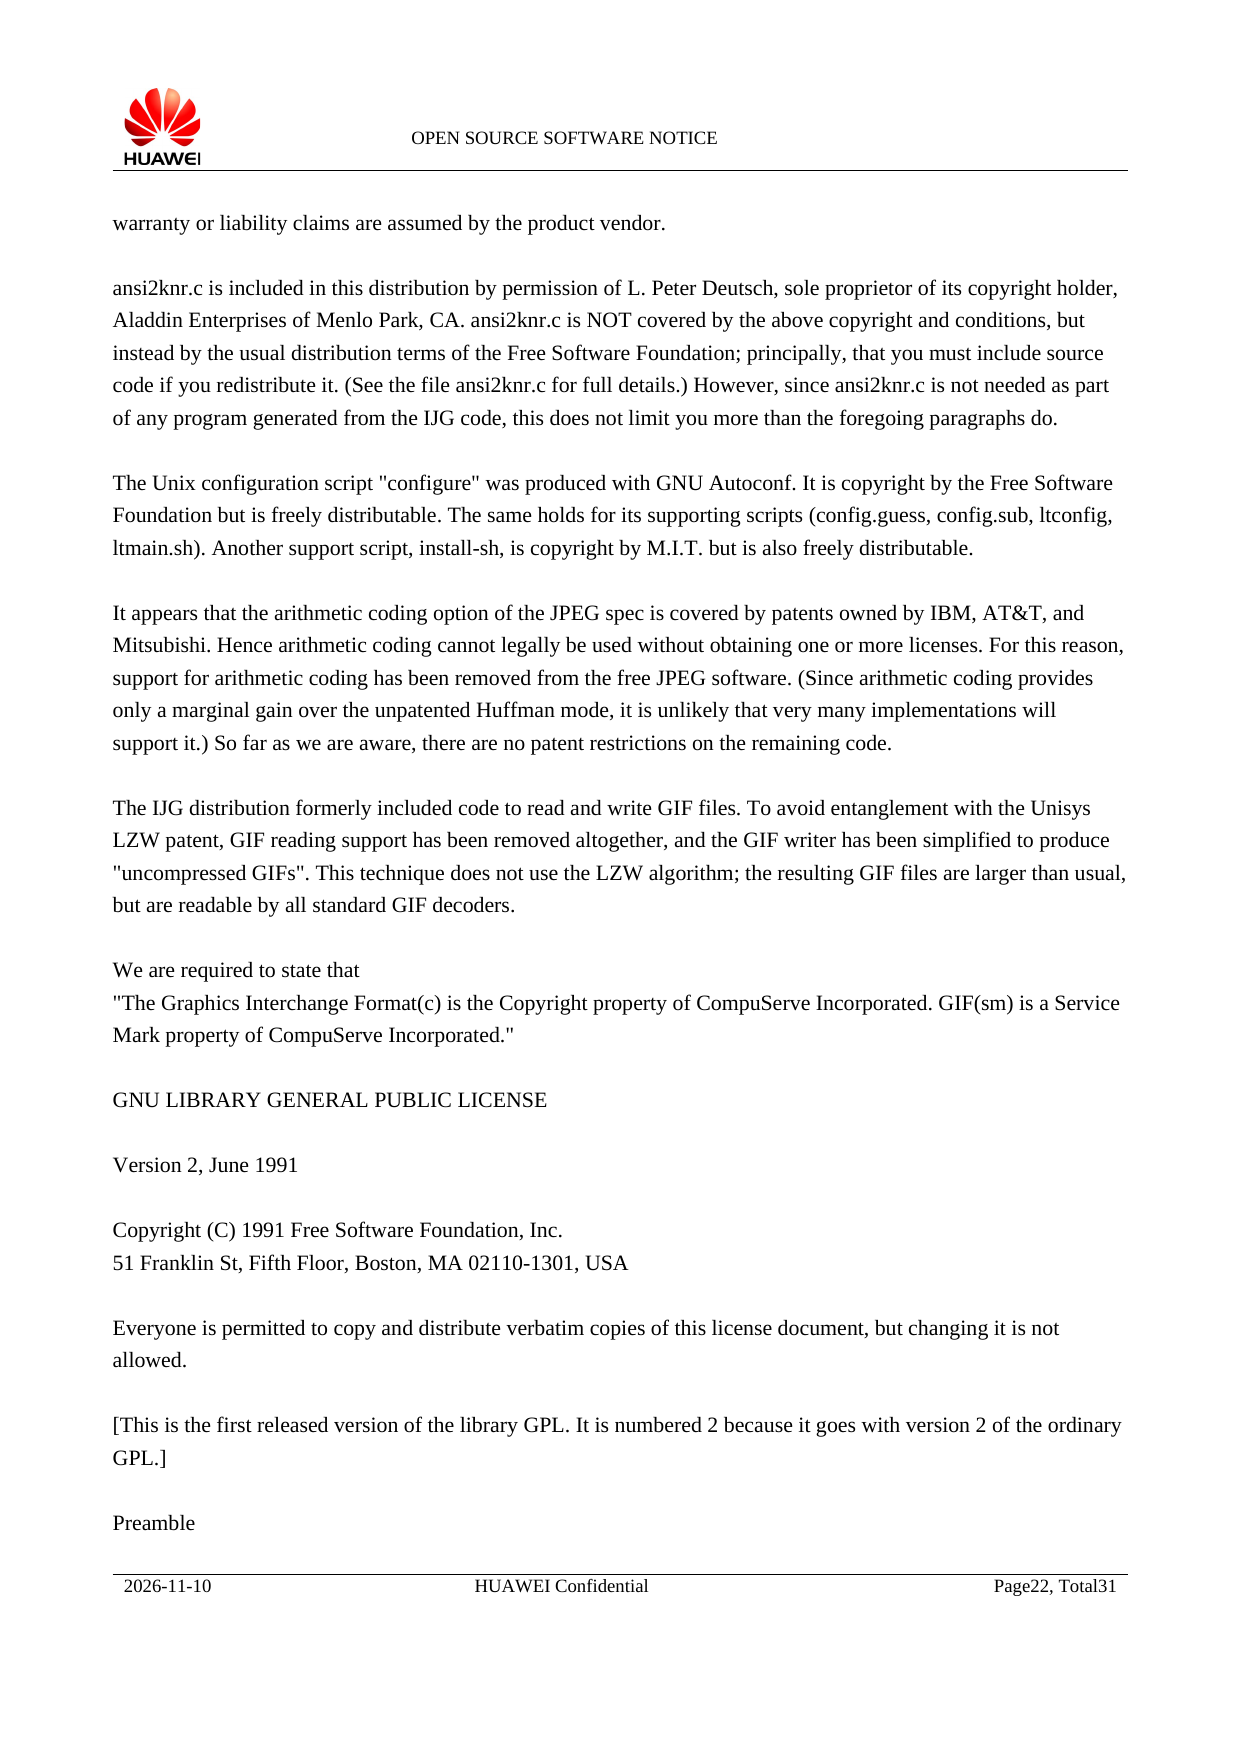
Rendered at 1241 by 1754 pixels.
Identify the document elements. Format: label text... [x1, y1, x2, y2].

picture [124, 88, 201, 165]
